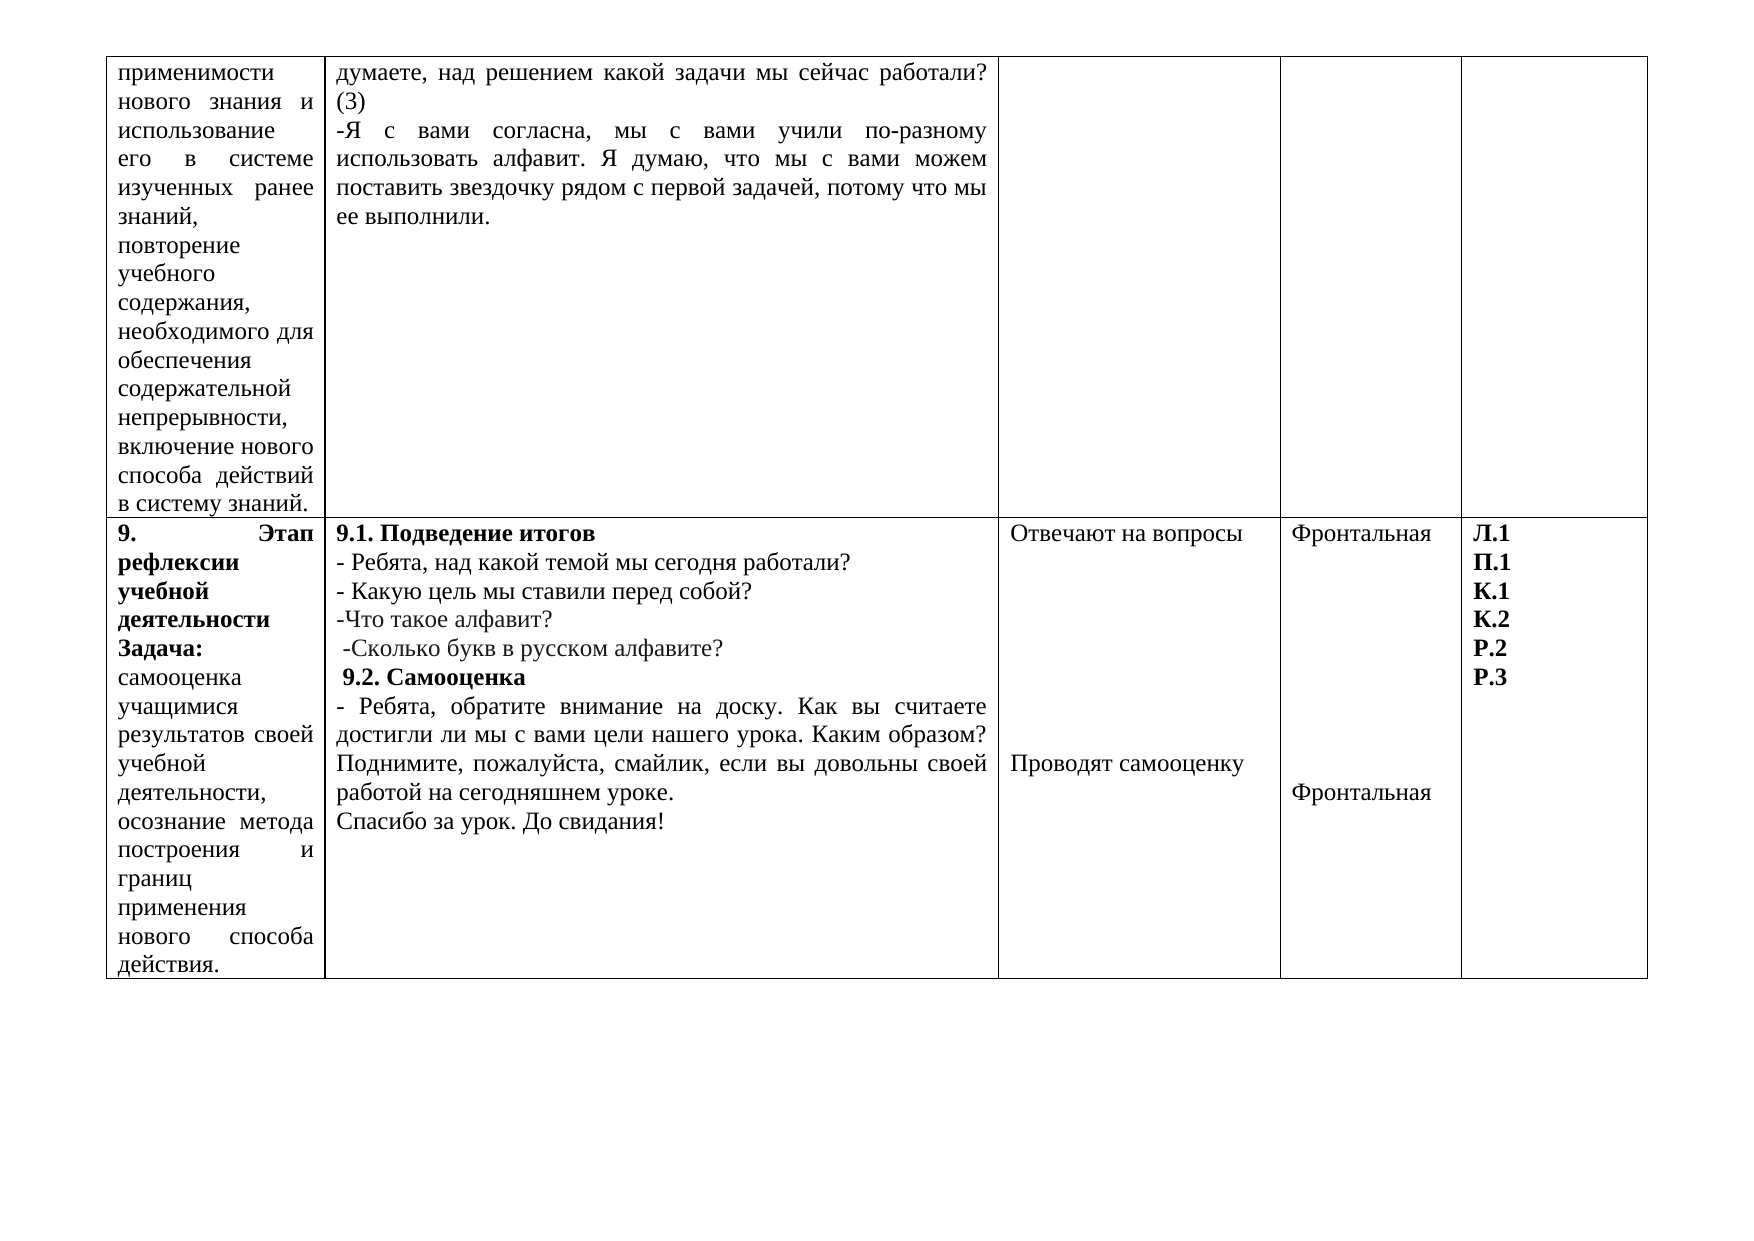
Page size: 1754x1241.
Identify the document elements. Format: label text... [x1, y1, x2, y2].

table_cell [1462, 57, 1647, 517]
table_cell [107, 57, 324, 517]
table_cell Л.1 П.1 К.1 К.2 Р.2 Р.3 [1462, 518, 1647, 978]
table_cell Фронтальная Фронтальная [1281, 518, 1461, 978]
table_cell Отвечают на вопросы Проводят самооценку [999, 518, 1280, 978]
table_cell 9. Этап рефлексии учебной деятельности Задача: самооценка учащимися результатов своей учебной деятельности, осознание метода построения и границ применения нового способа действия. [107, 518, 324, 978]
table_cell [1281, 57, 1461, 517]
table_cell 9.1. Подведение итогов - Ребята, над какой темой мы сегодня работали? - Какую цель мы ставили перед собой? -Что такое алфавит? -Сколько букв в русском алфавите? 9.2. Самооценка - Ребята, обратите внимание на доску. Как вы считаете достигли ли мы с вами цели нашего урока. Каким образом? Поднимите, пожалуйста, смайлик, если вы довольны своей работой на сегодняшнем уроке. Спасибо за урок. До свидания! [326, 518, 998, 978]
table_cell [999, 57, 1280, 517]
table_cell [326, 57, 998, 517]
